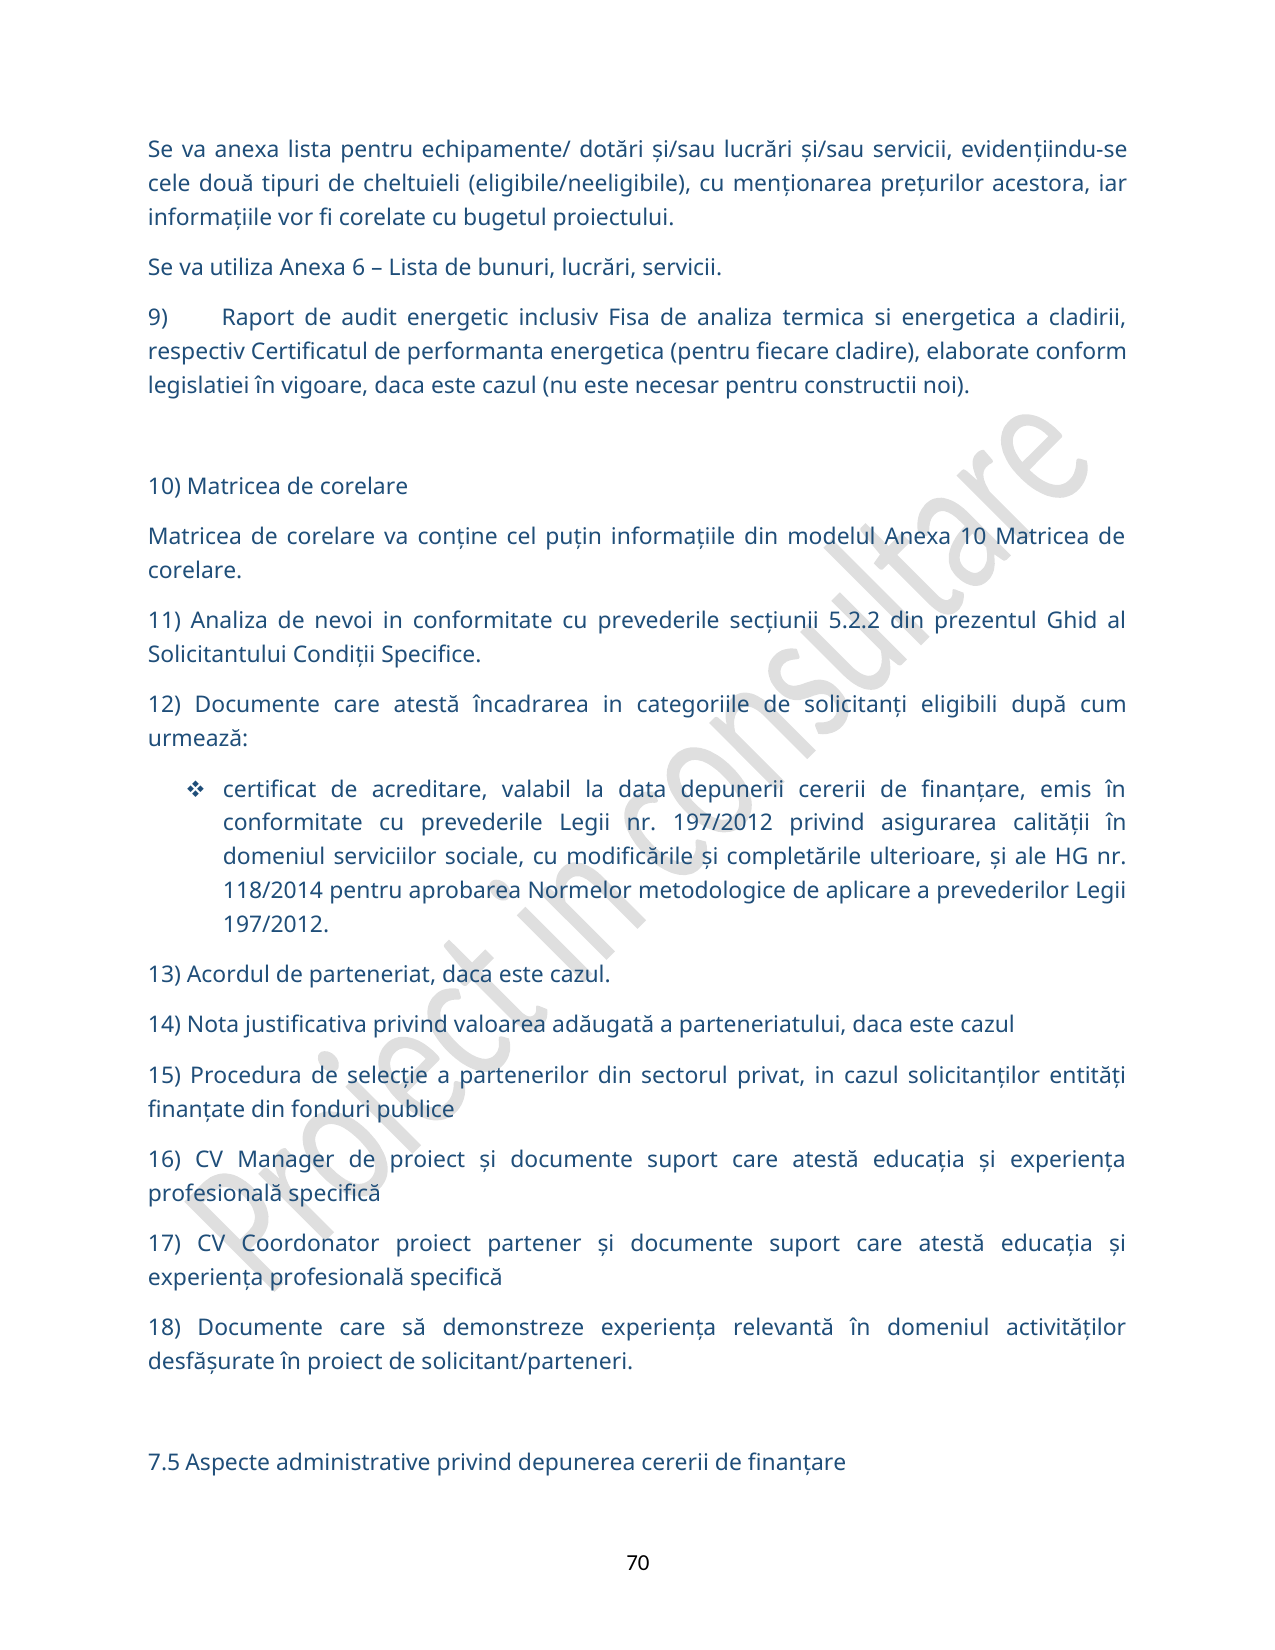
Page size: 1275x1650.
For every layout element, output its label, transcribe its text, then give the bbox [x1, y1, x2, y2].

text 10) Matricea de corelare [148, 469, 1127, 501]
text Se va utiliza Anexa 6 – Lista de bunuri, lucrări, servicii. [148, 251, 1127, 282]
text 11) Analiza de nevoi in conformitate cu prevederile secțiunii 5.2.2 din prezentul Ghid al Solicitantului Condiții Specifice. [148, 604, 1127, 669]
text Matricea de corelare va conține cel puțin informațiile din modelul Anexa 10 Matricea de corelare. [148, 520, 1127, 585]
text 13) Acordul de parteneriat, daca este cazul. [148, 958, 1127, 989]
text 9) Raport de audit energetic inclusiv Fisa de analiza termica si energetica a cladirii, respectiv Certificatul de performanta energetica (pentru fiecare cladire), elaborate conform legislatiei în vigoare, daca este cazul (nu este necesar pentru constructii noi). [148, 301, 1127, 400]
text 14) Nota justificativa privind valoarea adăugată a parteneriatului, daca este cazul [148, 1008, 1127, 1039]
text 16) CV Manager de proiect și documente suport care atestă educația și experiența profesională specifică [148, 1143, 1127, 1208]
subtitle Aspecte administrative privind depunerea cererii de finanțare [148, 1446, 1127, 1477]
text 17) CV Coordonator proiect partener și documente suport care atestă educația și experiența profesională specifică [148, 1227, 1127, 1292]
text 18) Documente care să demonstreze experiența relevantă în domeniul activităților desfășurate în proiect de solicitant/parteneri. [148, 1311, 1127, 1376]
text Se va anexa lista pentru echipamente/ dotări și/sau lucrări și/sau servicii, evidenţiindu-se cele două tipuri de cheltuieli (eligibile/neeligibile), cu menţionarea preţurilor acestora, iar informațiile vor fi corelate cu bugetul proiectului. [148, 133, 1127, 232]
text 12) Documente care atestă încadrarea in categoriile de solicitanți eligibili după cum urmează: [148, 688, 1127, 753]
list certificat de acreditare, valabil la data depunerii cererii de finanțare, emis în conformitate cu prevederile Legii nr. 197/2012 privind asigurarea calității în domeniul serviciilor sociale, cu modificările și completările ulterioare, și ale HG nr. 118/2014 pentru aprobarea Normelor metodologice de aplicare a prevederilor Legii 197/2012. [185, 772, 1127, 939]
text 15) Procedura de selecție a partenerilor din sectorul privat, in cazul solicitanților entități finanțate din fonduri publice [148, 1059, 1127, 1124]
